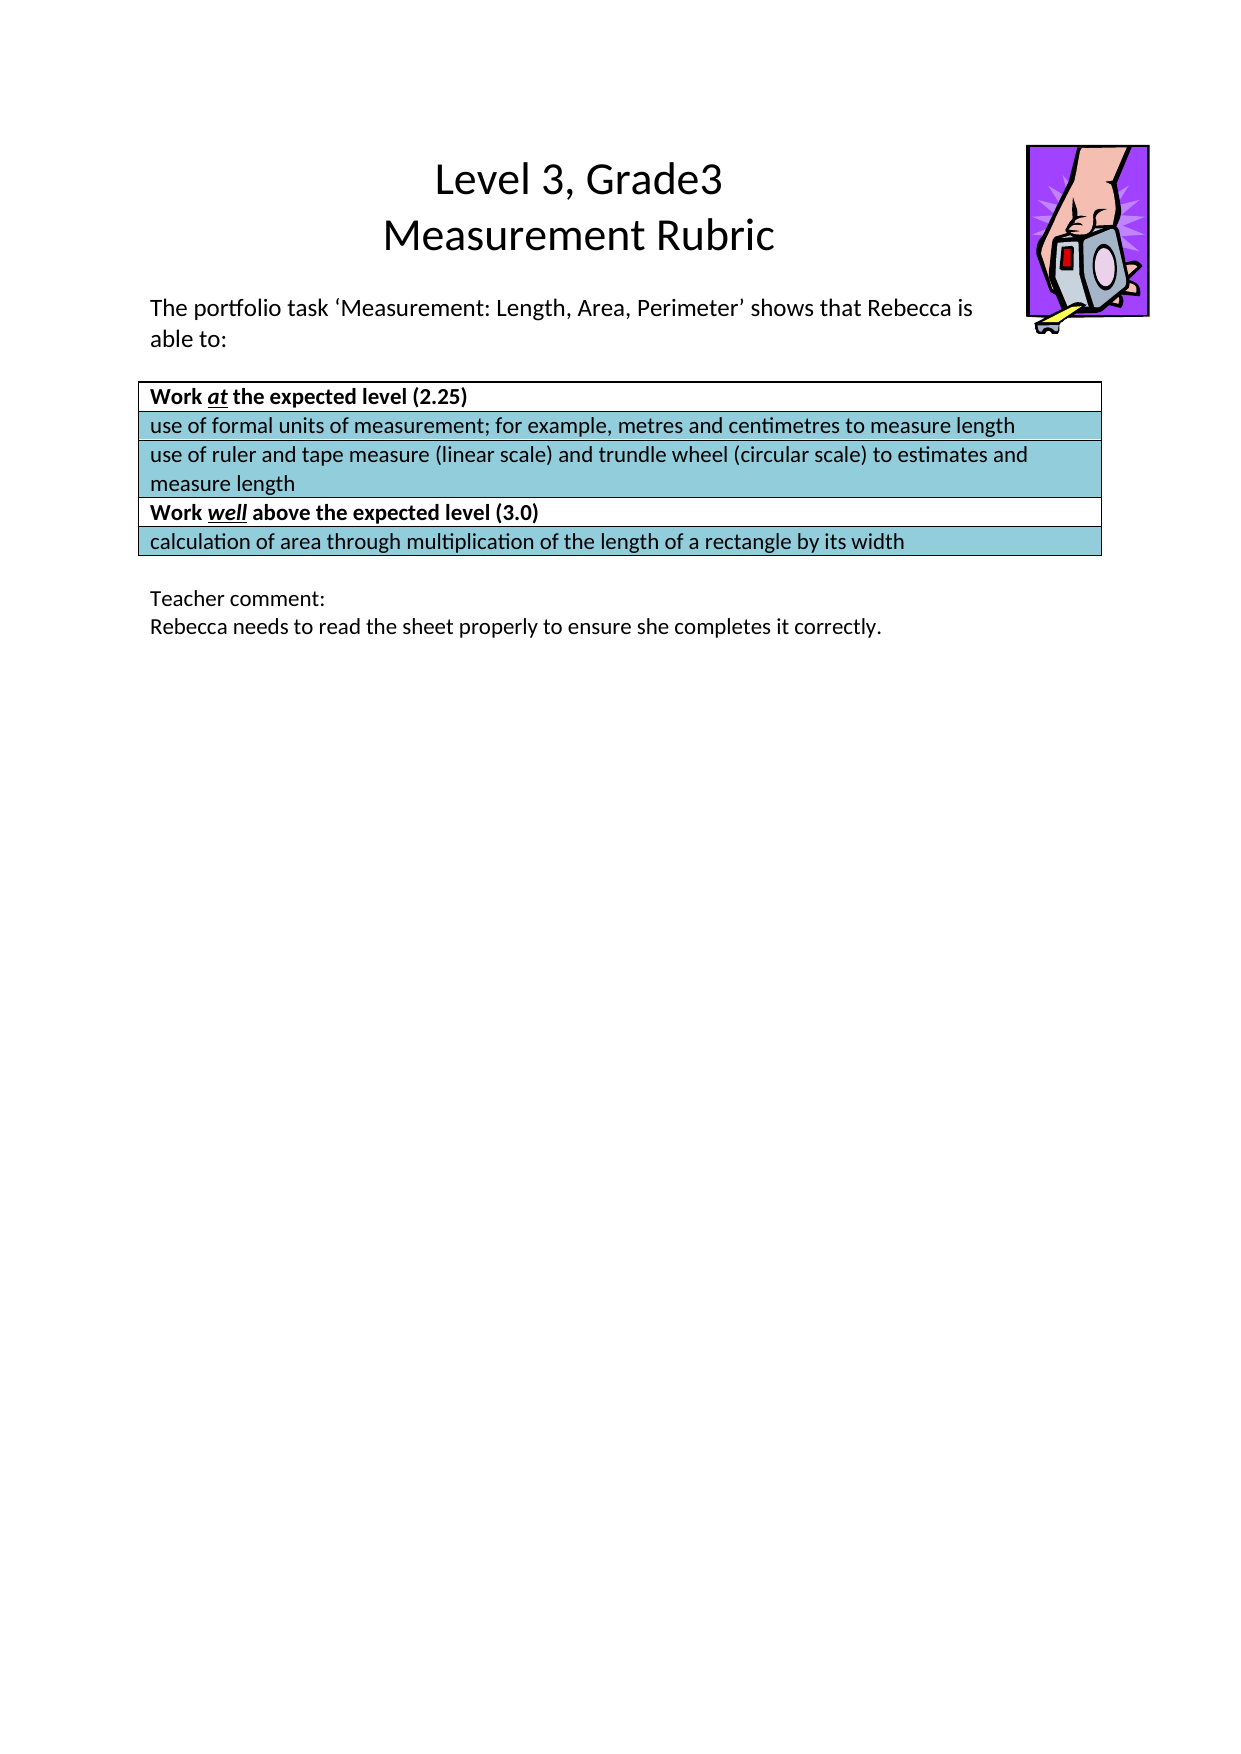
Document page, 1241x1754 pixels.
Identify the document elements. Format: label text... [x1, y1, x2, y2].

table_cell use of formal units of measurement; for example, metres and centimetres to measure length [139, 412, 1101, 439]
text Level 3, Grade3 [150, 150, 1090, 206]
text The portfolio task ‘Measurement: Length, Area, Perimeter’ shows that Rebecca is able to: [150, 292, 1090, 353]
text Teacher comment: [150, 584, 1090, 612]
table_cell calculation of area through multiplication of the length of a rectangle by its width [139, 527, 1101, 555]
text Rebecca needs to read the sheet properly to ensure she completes it correctly. [150, 612, 1090, 640]
table_cell Work well above the expected level (3.0) [139, 498, 1101, 526]
table_header Work at the expected level (2.25) [139, 383, 1101, 411]
text Measurement Rubric [150, 206, 1090, 262]
table_cell use of ruler and tape measure (linear scale) and trundle wheel (circular scale) to estimates and measure length [139, 441, 1101, 497]
